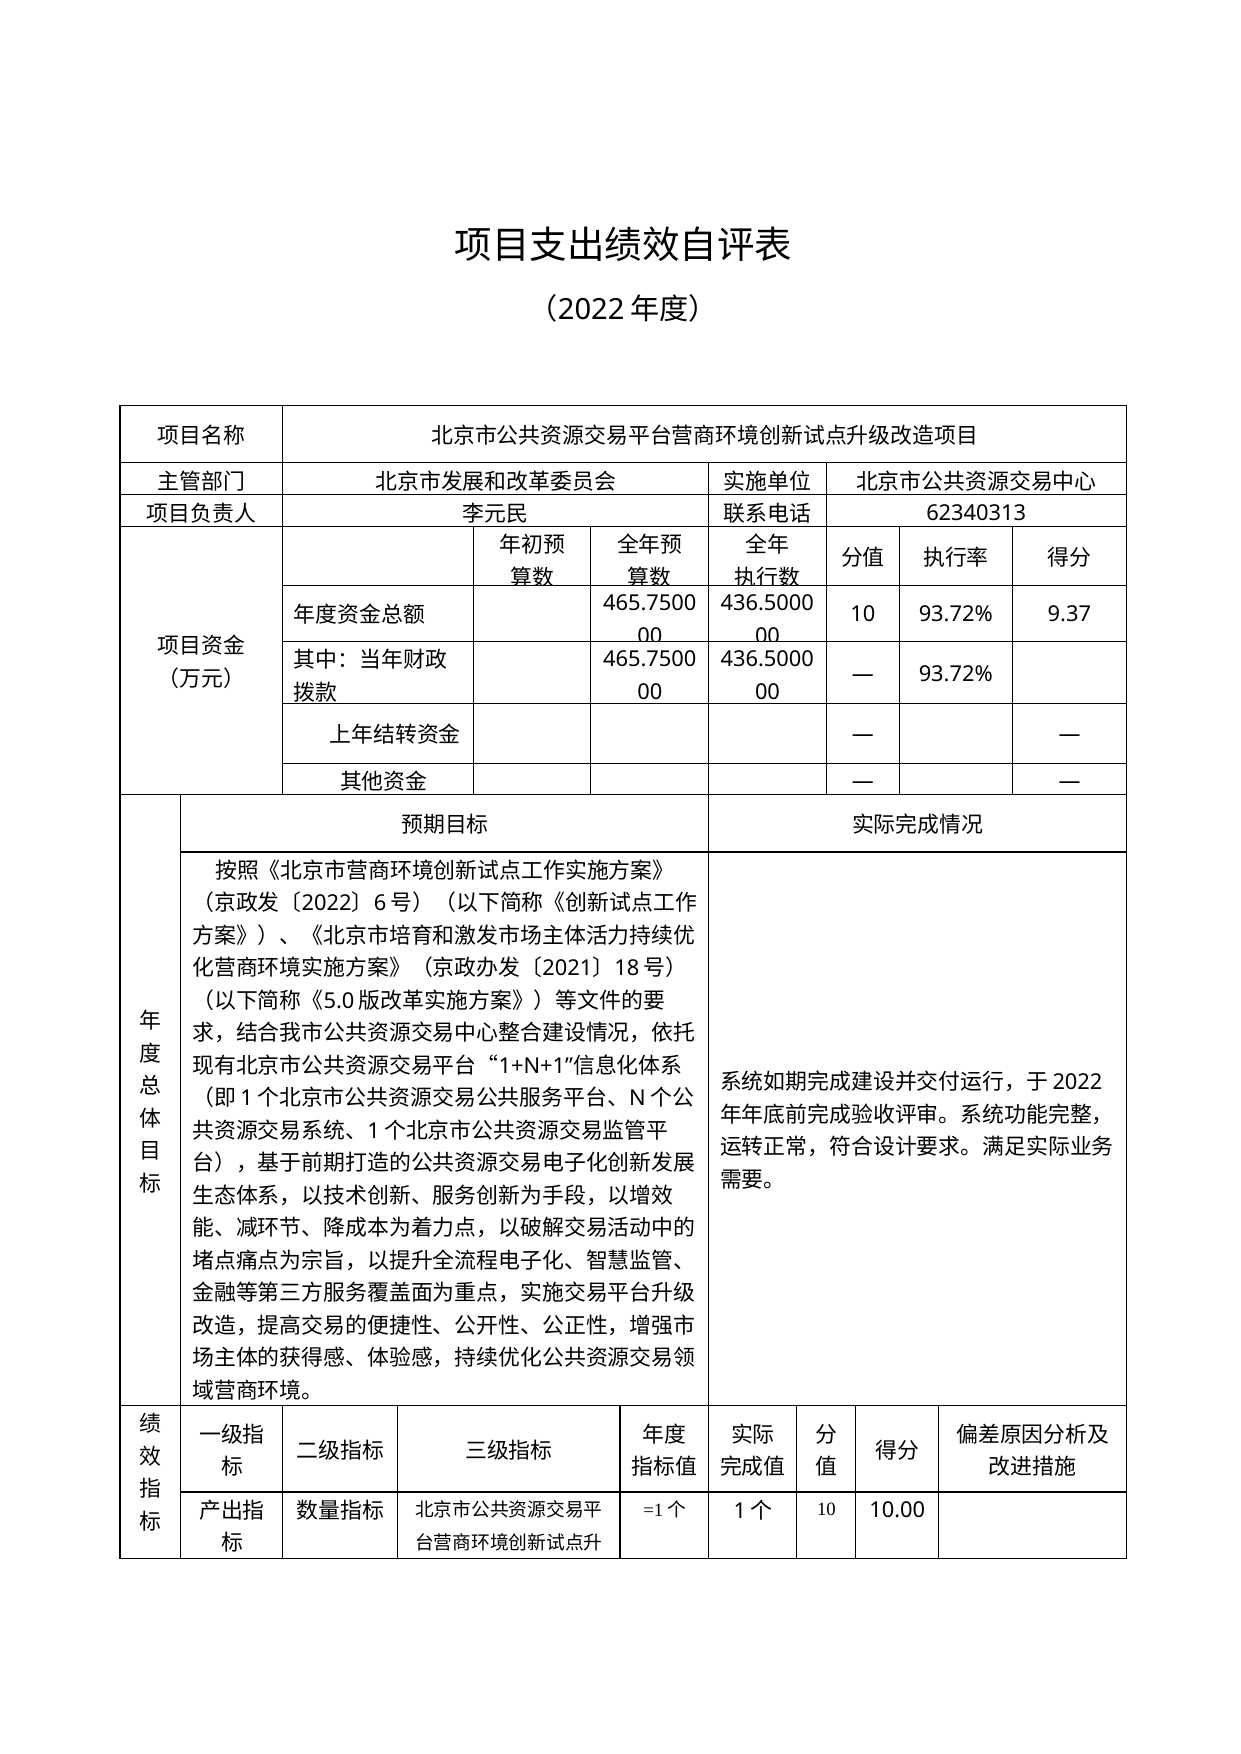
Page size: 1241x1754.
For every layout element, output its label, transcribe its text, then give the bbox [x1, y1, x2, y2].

table_cell 执行率 [900, 527, 1012, 585]
table_cell 项目负责人 [121, 495, 282, 526]
table_cell 年度资金总额 [283, 586, 473, 641]
table_cell 李元民 [283, 495, 708, 526]
table_cell [900, 704, 1012, 762]
text （2022年度） [159, 274, 1087, 339]
table_cell 一级指标 [181, 1406, 282, 1491]
table_cell 465.750000 [591, 586, 708, 641]
table_cell [474, 642, 590, 703]
table_cell 数量指标 [283, 1493, 397, 1557]
table_cell 实施单位 [709, 463, 826, 494]
table_header 项目名称 [121, 406, 282, 462]
table_cell — [827, 764, 899, 794]
table_cell 系统如期完成建设并交付运行，于2022年年底前完成验收评审。系统功能完整，运转正常，符合设计要求。满足实际业务需要。 [709, 853, 1126, 1405]
table_cell [474, 704, 590, 762]
table_cell 436.500000 [709, 642, 826, 703]
table_cell 预期目标 [181, 795, 708, 851]
table_cell 10 [797, 1493, 855, 1557]
table_cell 联系电话 [709, 495, 826, 526]
table_header 北京市公共资源交易平台营商环境创新试点升级改造项目 [283, 406, 1126, 462]
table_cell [398, 1493, 619, 1557]
table_cell 62340313 [827, 495, 1126, 526]
table_cell 三级指标 [398, 1406, 619, 1491]
table_cell 分值 [827, 527, 899, 585]
table_cell — [1013, 704, 1126, 762]
table_cell 年度 指标值 [621, 1406, 708, 1491]
table_cell 93.72% [900, 642, 1012, 703]
table_cell 93.72% [900, 586, 1012, 641]
text 项目支出绩效自评表 [159, 209, 1087, 274]
table_cell [591, 704, 708, 762]
table_cell 产出指标 [181, 1493, 282, 1557]
table_cell [1013, 642, 1126, 703]
table_cell 全年预 算数 [591, 527, 708, 585]
table_cell 年度总体目标 [121, 795, 180, 1405]
table_cell 全年 执行数 [709, 527, 826, 585]
table_cell [283, 527, 473, 585]
table_cell 得分 [1013, 527, 1126, 585]
table_cell 10.00 [856, 1493, 938, 1557]
table_cell 得分 [856, 1406, 938, 1491]
table_cell — [827, 642, 899, 703]
table_cell [900, 764, 1012, 794]
table_cell [709, 704, 826, 762]
table_cell [474, 764, 590, 794]
table_cell 北京市公共资源交易中心 [827, 463, 1126, 494]
table_cell 按照《北京市营商环境创新试点工作实施方案》（京政发〔2022〕6号）（以下简称《创新试点工作方案》）、《北京市培育和激发市场主体活力持续优化营商环境实施方案》（京政办发〔2021〕18号）（以下简称《5.0版改革实施方案》）等文件的要求，结合我市公共资源交易中心整合建设情况，依托现有北京市公共资源交易平台“1+N+1”信息化体系（即1个北京市公共资源交易公共服务平台、N个公共资源交易系统、1个北京市公共资源交易监管平台），基于前期打造的公共资源交易电子化创新发展生态体系，以技术创新、服务创新为手段，以增效能、减环节、降成本为着力点，以破解交易活动中的堵点痛点为宗旨，以提升全流程电子化、智慧监管、金融等第三方服务覆盖面为重点，实施交易平台升级改造，提高交易的便捷性、公开性、公正性，增强市场主体的获得感、体验感，持续优化公共资源交易领域营商环境。 [181, 853, 708, 1405]
table_cell — [827, 704, 899, 762]
table_cell [939, 1493, 1126, 1557]
table_cell 分值 [797, 1406, 855, 1491]
table_cell [591, 764, 708, 794]
table_cell 实际完成情况 [709, 795, 1126, 851]
table_cell 9.37 [1013, 586, 1126, 641]
table_cell 其中：当年财政 拨款 [283, 642, 473, 703]
table_cell 实际 完成值 [709, 1406, 796, 1491]
table_cell 465.750000 [591, 642, 708, 703]
table_cell — [1013, 764, 1126, 794]
table_cell =1个 [621, 1493, 708, 1557]
table_cell [709, 764, 826, 794]
table_cell 1个 [709, 1493, 796, 1557]
table_cell 年初预 算数 [474, 527, 590, 585]
table_cell 10 [827, 586, 899, 641]
table_cell 北京市发展和改革委员会 [283, 463, 708, 494]
table_cell 偏差原因分析及改进措施 [939, 1406, 1126, 1491]
table_cell 其他资金 [283, 764, 473, 794]
table_cell 上年结转资金 [283, 704, 473, 762]
table_cell 主管部门 [121, 463, 282, 494]
table_cell 二级指标 [283, 1406, 397, 1491]
table_cell 绩 效 指 标 [121, 1406, 180, 1557]
table_cell 436.500000 [709, 586, 826, 641]
table_cell 项目资金 （万元） [121, 527, 282, 794]
table_cell [474, 586, 590, 641]
